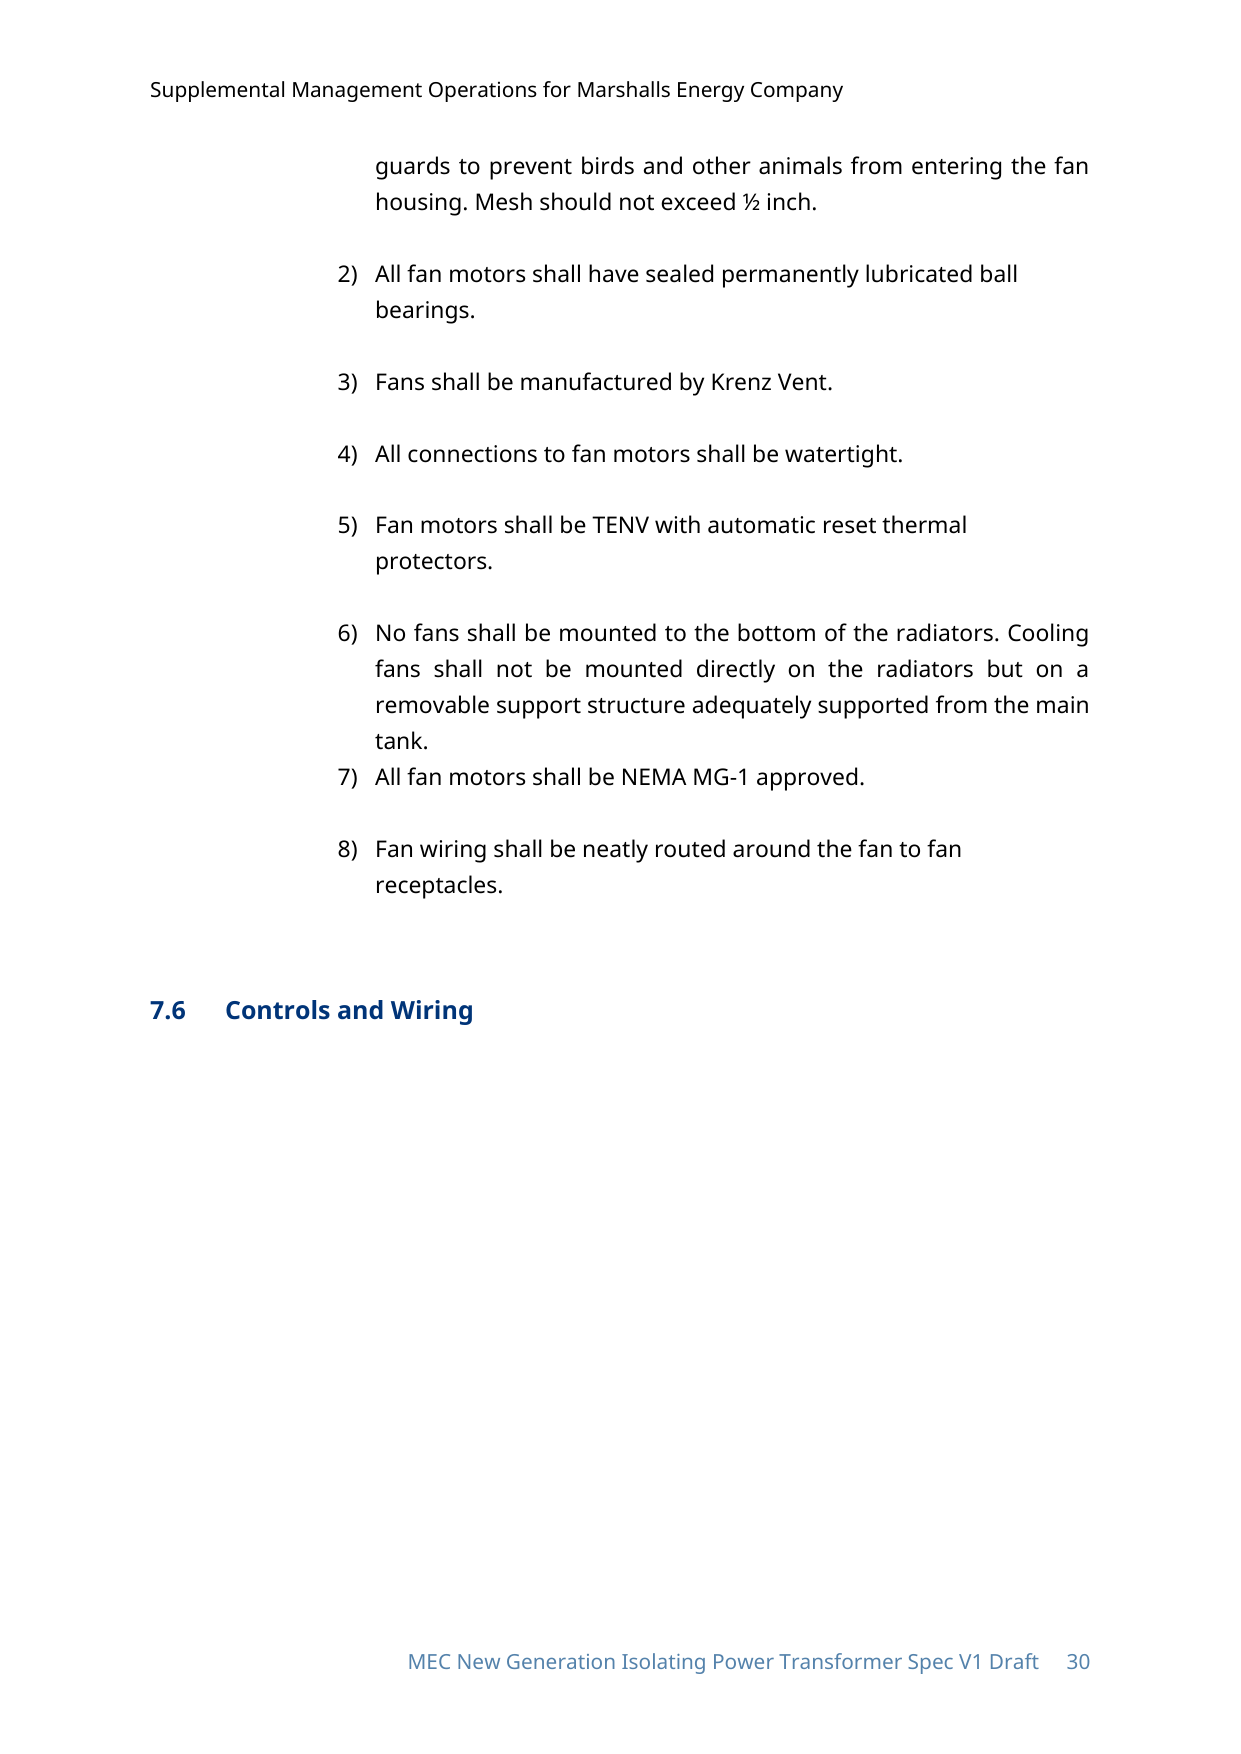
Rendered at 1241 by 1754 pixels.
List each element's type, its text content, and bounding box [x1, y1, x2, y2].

list Fan wiring shall be neatly routed around the fan to fan receptacles. [337, 833, 1090, 900]
list No fans shall be mounted to the bottom of the radiators. Cooling fans shall not be mounted directly on the radiators but on a removable support structure adequately supported from the main tank. [337, 617, 1090, 756]
list All fan motors shall be NEMA MG-1 approved. [337, 761, 1090, 792]
subtitle Controls and Wiring [150, 993, 1090, 1027]
list Fan motors shall be TENV with automatic reset thermal protectors. [337, 509, 1090, 577]
list All fan motors shall have sealed permanently lubricated ball bearings. [337, 258, 1090, 325]
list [337, 150, 1090, 217]
list All connections to fan motors shall be watertight. [337, 437, 1090, 469]
list Fans shall be manufactured by Krenz Vent. [337, 366, 1090, 397]
